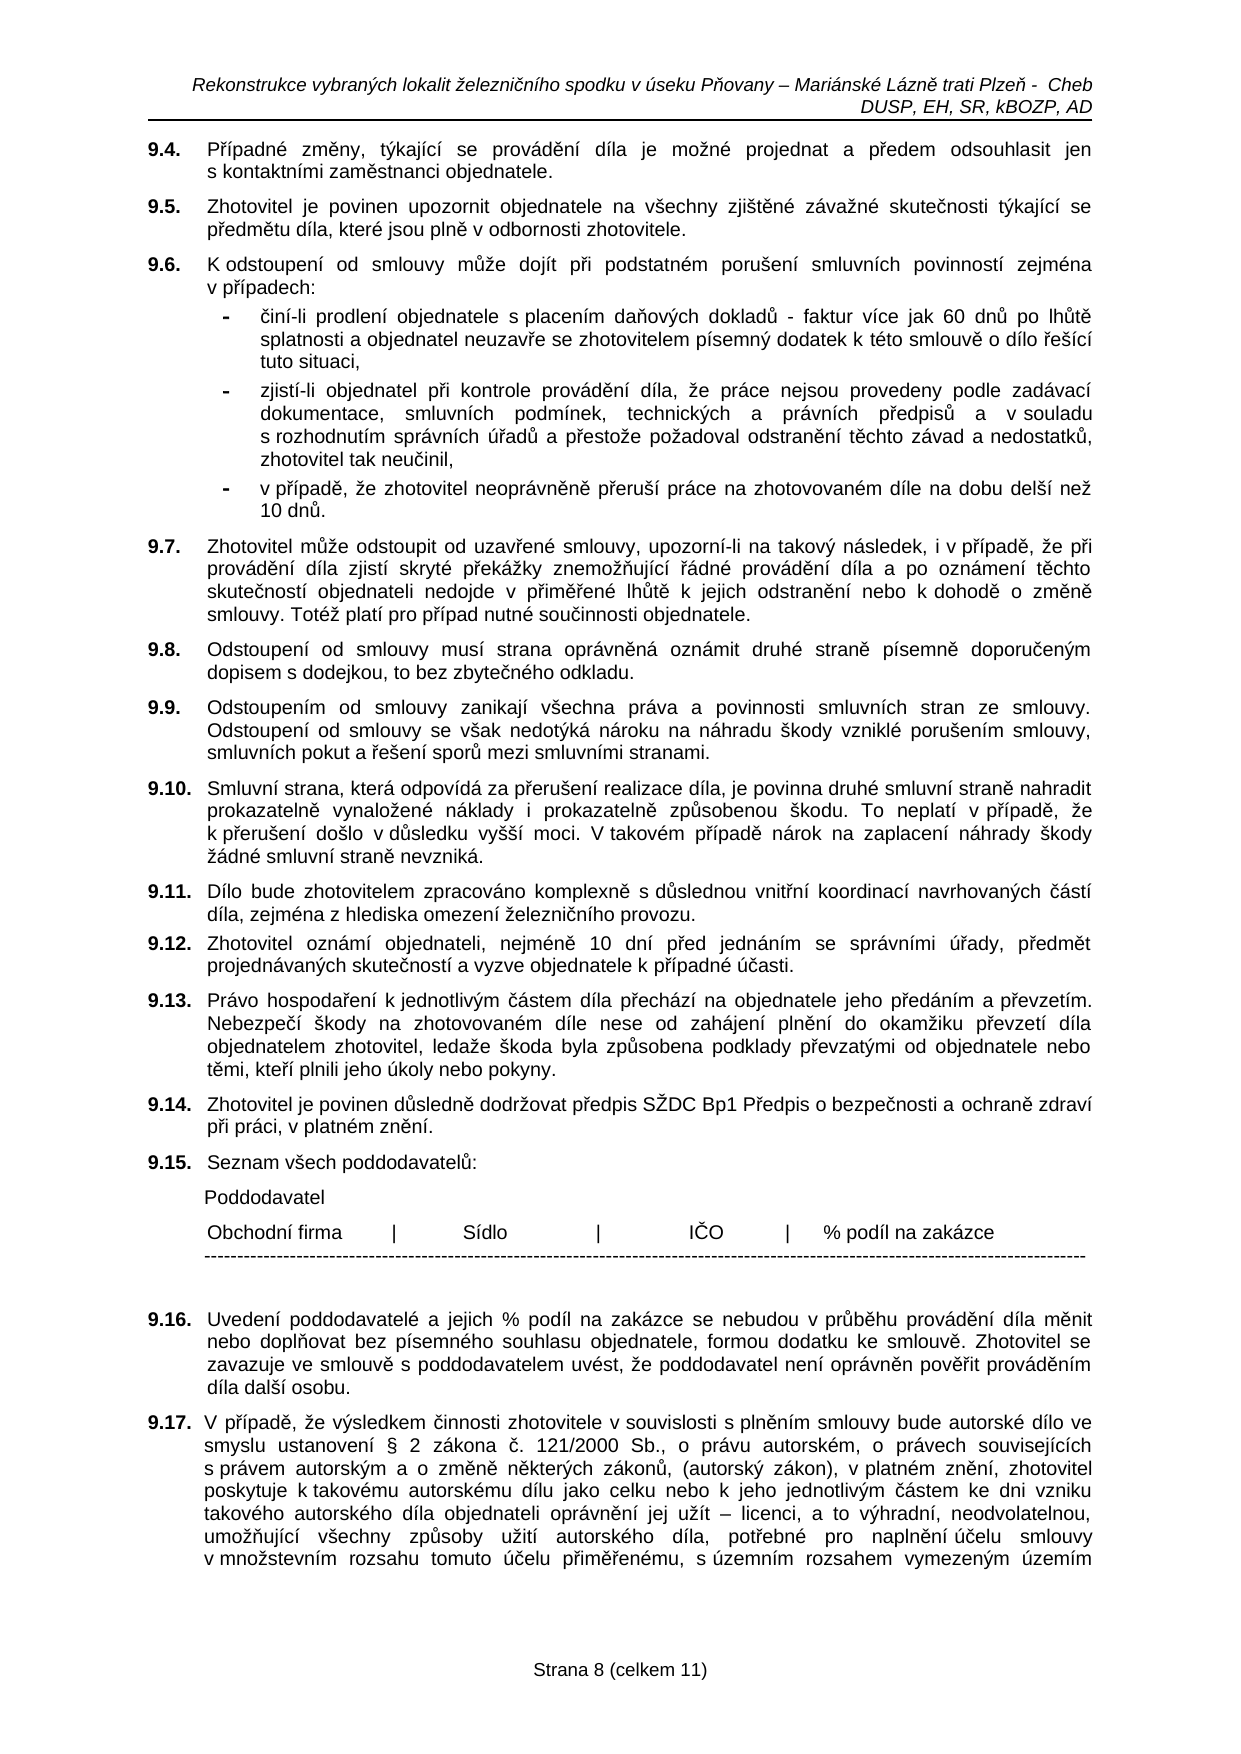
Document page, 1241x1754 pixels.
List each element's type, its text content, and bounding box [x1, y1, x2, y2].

text 9.13. Právo hospodaření k jednotlivým částem díla přechází na objednatele jeho předáním a převzetím. Nebezpečí škody na zhotovovaném díle nese od zahájení plnění do okamžiku převzetí díla objednatelem zhotovitel, ledaže škoda byla způsobena podklady převzatými od objednatele nebo těmi, kteří plnili jeho úkoly nebo pokyny. [148, 989, 1092, 1080]
text 9.10. Smluvní strana, která odpovídá za přerušení realizace díla, je povinna druhé smluvní straně nahradit prokazatelně vynaložené náklady i prokazatelně způsobenou škodu. To neplatí v případě, že k přerušení došlo v důsledku vyšší moci. V takovém případě nárok na zaplacení náhrady škody žádné smluvní straně nevzniká. [148, 776, 1092, 867]
list v případě, že zhotovitel neoprávněně přeruší práce na zhotovovaném díle na dobu delší než 10 dnů. [223, 477, 1092, 522]
list zjistí-li objednatel při kontrole provádění díla, že práce nejsou provedeny podle zadávací dokumentace, smluvních podmínek, technických a právních předpisů a v souladu s rozhodnutím správních úřadů a přestože požadoval odstranění těchto závad a nedostatků, zhotovitel tak neučinil, [223, 379, 1093, 470]
text 9.15. Seznam všech poddodavatelů: [148, 1151, 1092, 1173]
text 9.5. Zhotovitel je povinen upozornit objednatele na všechny zjištěné závažné skutečnosti týkající se předmětu díla, které jsou plně v odbornosti zhotovitele. [148, 195, 1092, 241]
text 9.8. Odstoupení od smlouvy musí strana oprávněná oznámit druhé straně písemně doporučeným dopisem s dodejkou, to bez zbytečného odkladu. [148, 638, 1092, 683]
text 9.9. Odstoupením od smlouvy zanikají všechna práva a povinnosti smluvních stran ze smlouvy. Odstoupení od smlouvy se však nedotýká nároku na náhradu škody vzniklé porušením smlouvy, smluvních pokut a řešení sporů mezi smluvními stranami. [148, 696, 1092, 764]
text 9.12. Zhotovitel oznámí objednateli, nejméně 10 dní před jednáním se správními úřady, předmět projednávaných skutečností a vyzve objednatele k případné účasti. [148, 931, 1092, 977]
text Obchodní firma | Sídlo | IČO | % podíl na zakázce [151, 1221, 1092, 1244]
text 9.7. Zhotovitel může odstoupit od uzavřené smlouvy, upozorní-li na takový následek, i v případě, že při provádění díla zjistí skryté překážky znemožňující řádné provádění díla a po oznámení těchto skutečností objednateli nedojde v přiměřené lhůtě k jejich odstranění nebo k dohodě o změně smlouvy. Totéž platí pro případ nutné součinnosti objednatele. [148, 534, 1092, 625]
list činí-li prodlení objednatele s placením daňových dokladů - faktur více jak 60 dnů po lhůtě splatnosti a objednatel neuzavře se zhotovitelem písemný dodatek k této smlouvě o dílo řešící tuto situaci, [223, 305, 1093, 373]
text -------------------------------------------------------------------------------------------------------------------------------------- [148, 1244, 1092, 1266]
text 9.11. Dílo bude zhotovitelem zpracováno komplexně s důslednou vnitřní koordinací navrhovaných částí díla, zejména z hlediska omezení železničního provozu. [148, 880, 1092, 925]
text 9.14. Zhotovitel je povinen důsledně dodržovat předpis SŽDC Bp1 Předpis o bezpečnosti a ochraně zdraví při práci, v platném znění. [148, 1093, 1092, 1138]
text 9.16. Uvedení poddodavatelé a jejich % podíl na zakázce se nebudou v průběhu provádění díla měnit nebo doplňovat bez písemného souhlasu objednatele, formou dodatku ke smlouvě. Zhotovitel se zavazuje ve smlouvě s poddodavatelem uvést, že poddodavatel není oprávněn pověřit prováděním díla další osobu. [148, 1308, 1092, 1398]
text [148, 1411, 1092, 1570]
text 9.6. K odstoupení od smlouvy může dojít při podstatném porušení smluvních povinností zejména v případech: [148, 253, 1092, 299]
text Poddodavatel [148, 1186, 1092, 1208]
text 9.4. Případné změny, týkající se provádění díla je možné projednat a předem odsouhlasit jen s kontaktními zaměstnanci objednatele. [148, 137, 1092, 183]
